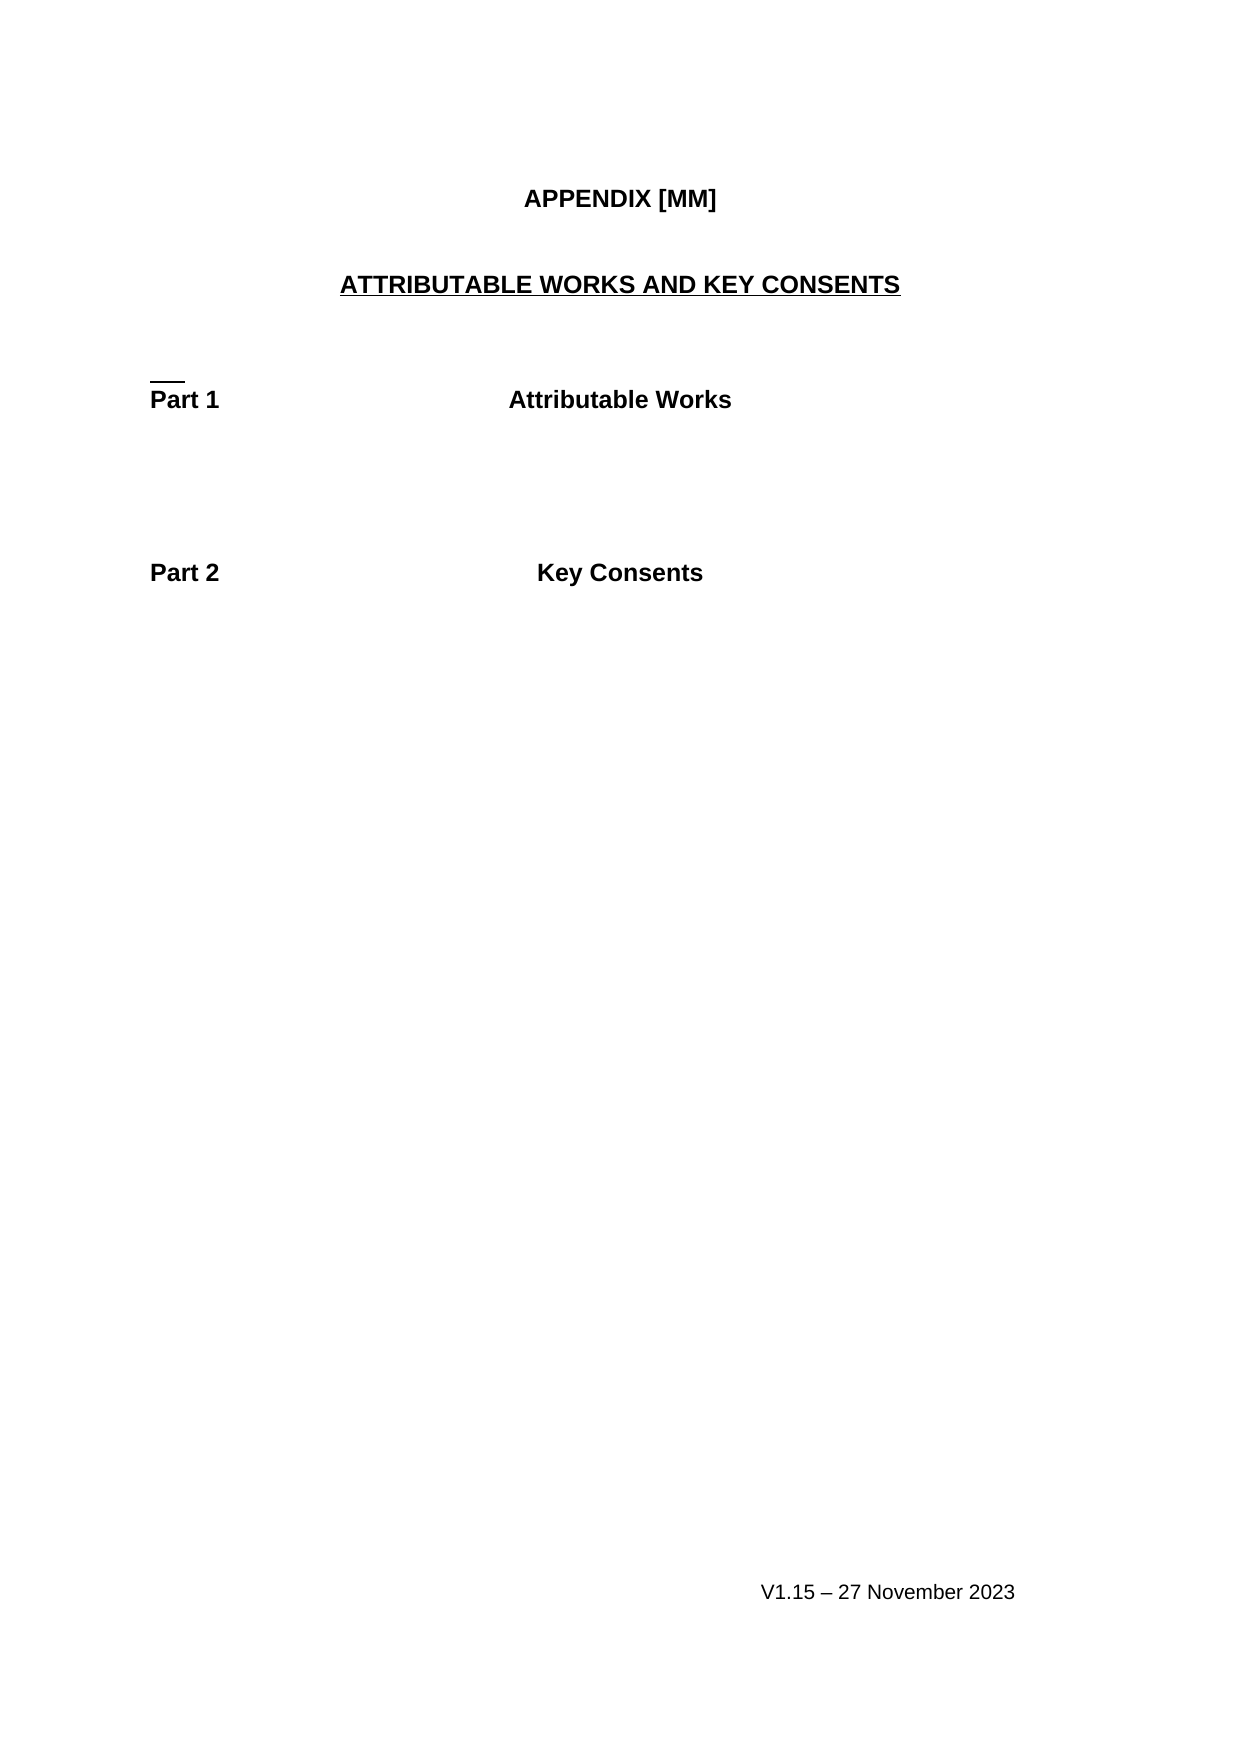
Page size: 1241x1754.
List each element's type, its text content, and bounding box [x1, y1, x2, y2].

text Part 2 Key Consents [150, 558, 1090, 587]
text Part 1 Attributable Works [150, 385, 1090, 414]
text ATTRIBUTABLE WORKS AND KEY CONSENTS [150, 270, 1090, 299]
text APPENDIX [MM] [150, 184, 1090, 213]
